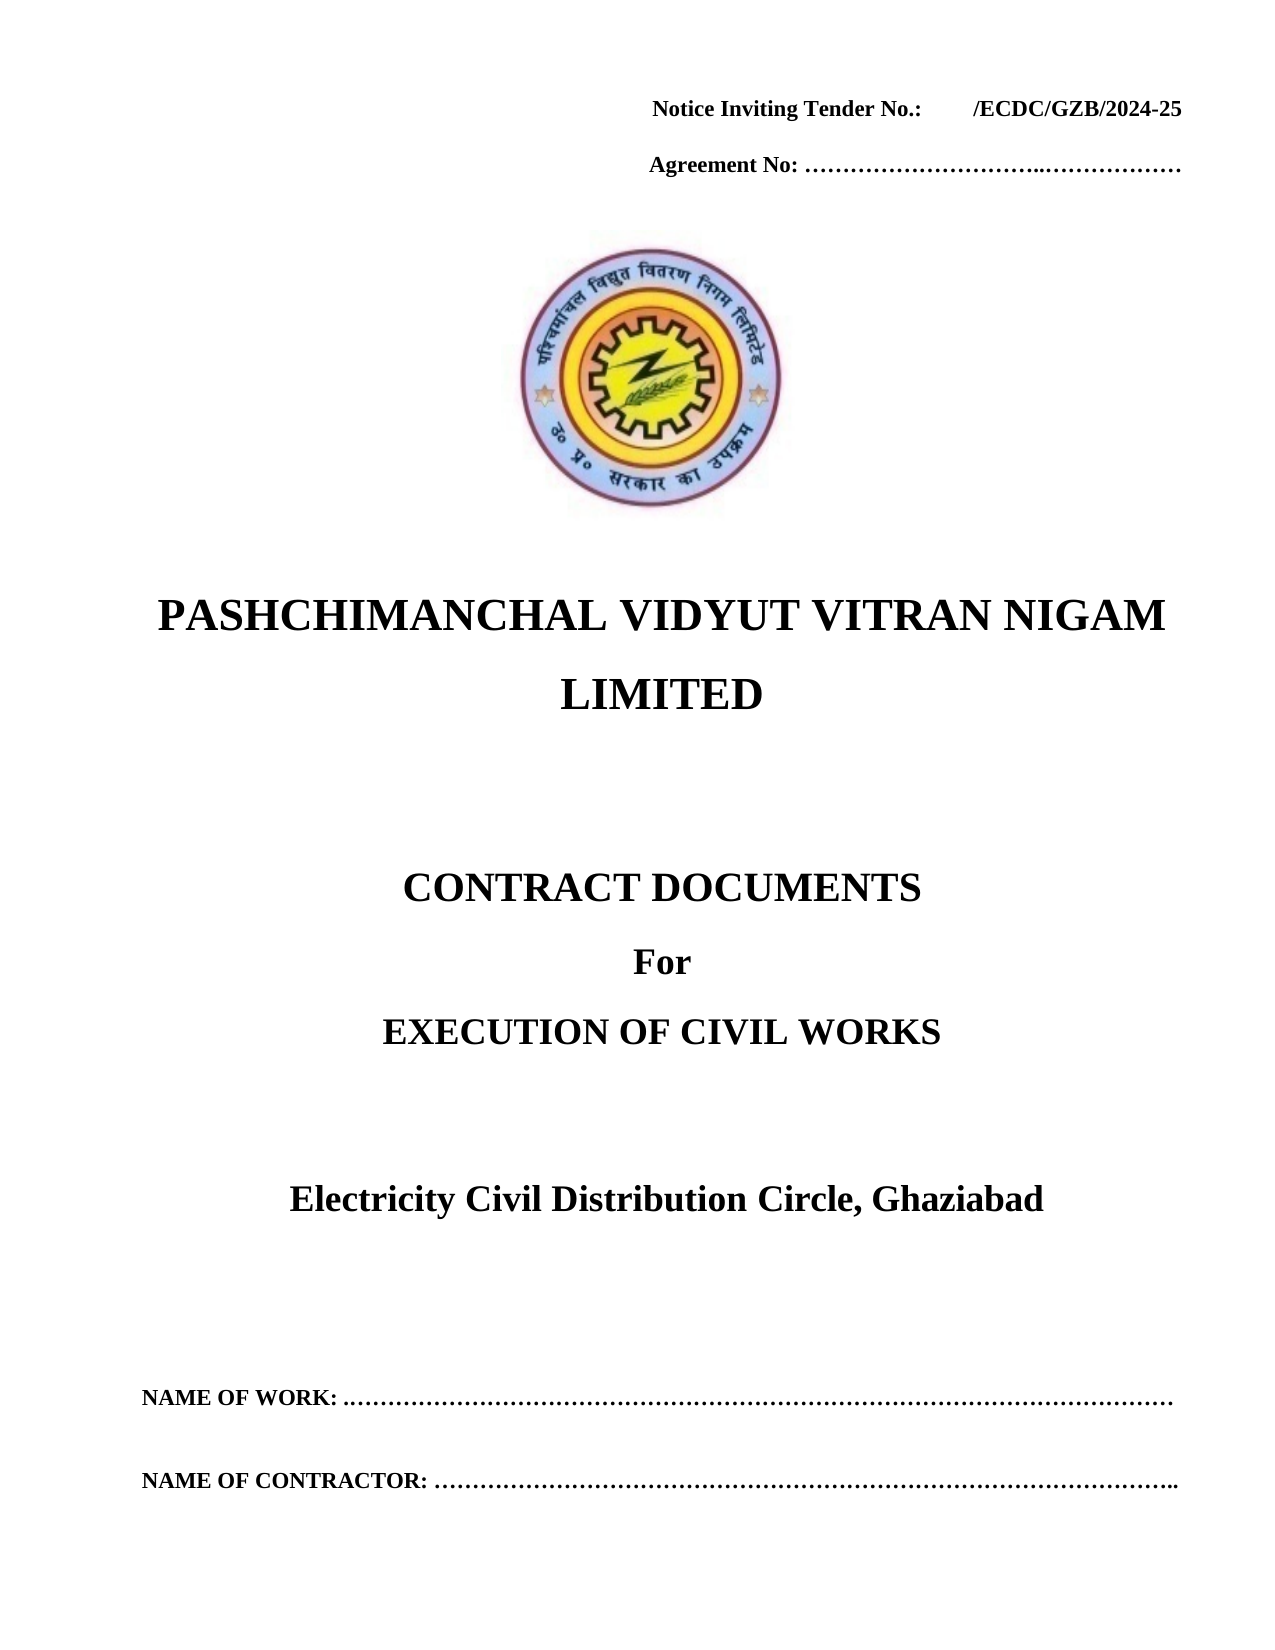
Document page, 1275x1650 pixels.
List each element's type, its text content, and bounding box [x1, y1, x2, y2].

text PASHCHIMANCHAL VIDYUT VITRAN NIGAM LIMITED [142, 587, 1182, 719]
text NAME OF WORK: .……………………………………………………………………………………………… [142, 1384, 1183, 1411]
text EXECUTION OF CIVIL WORKS [142, 1010, 1182, 1053]
subtitle For [142, 939, 1182, 982]
picture [501, 230, 808, 526]
text Notice Inviting Tender No.: /ECDC/GZB/2024-25 [142, 96, 1182, 122]
text NAME OF CONTRACTOR: …………………………………………………………………………………….. [142, 1467, 1183, 1494]
text Agreement No: …………………………..……………… [142, 151, 1182, 177]
text CONTRACT DOCUMENTS [142, 863, 1182, 911]
text Electricity Civil Distribution Circle, Ghaziabad [142, 1176, 1192, 1219]
